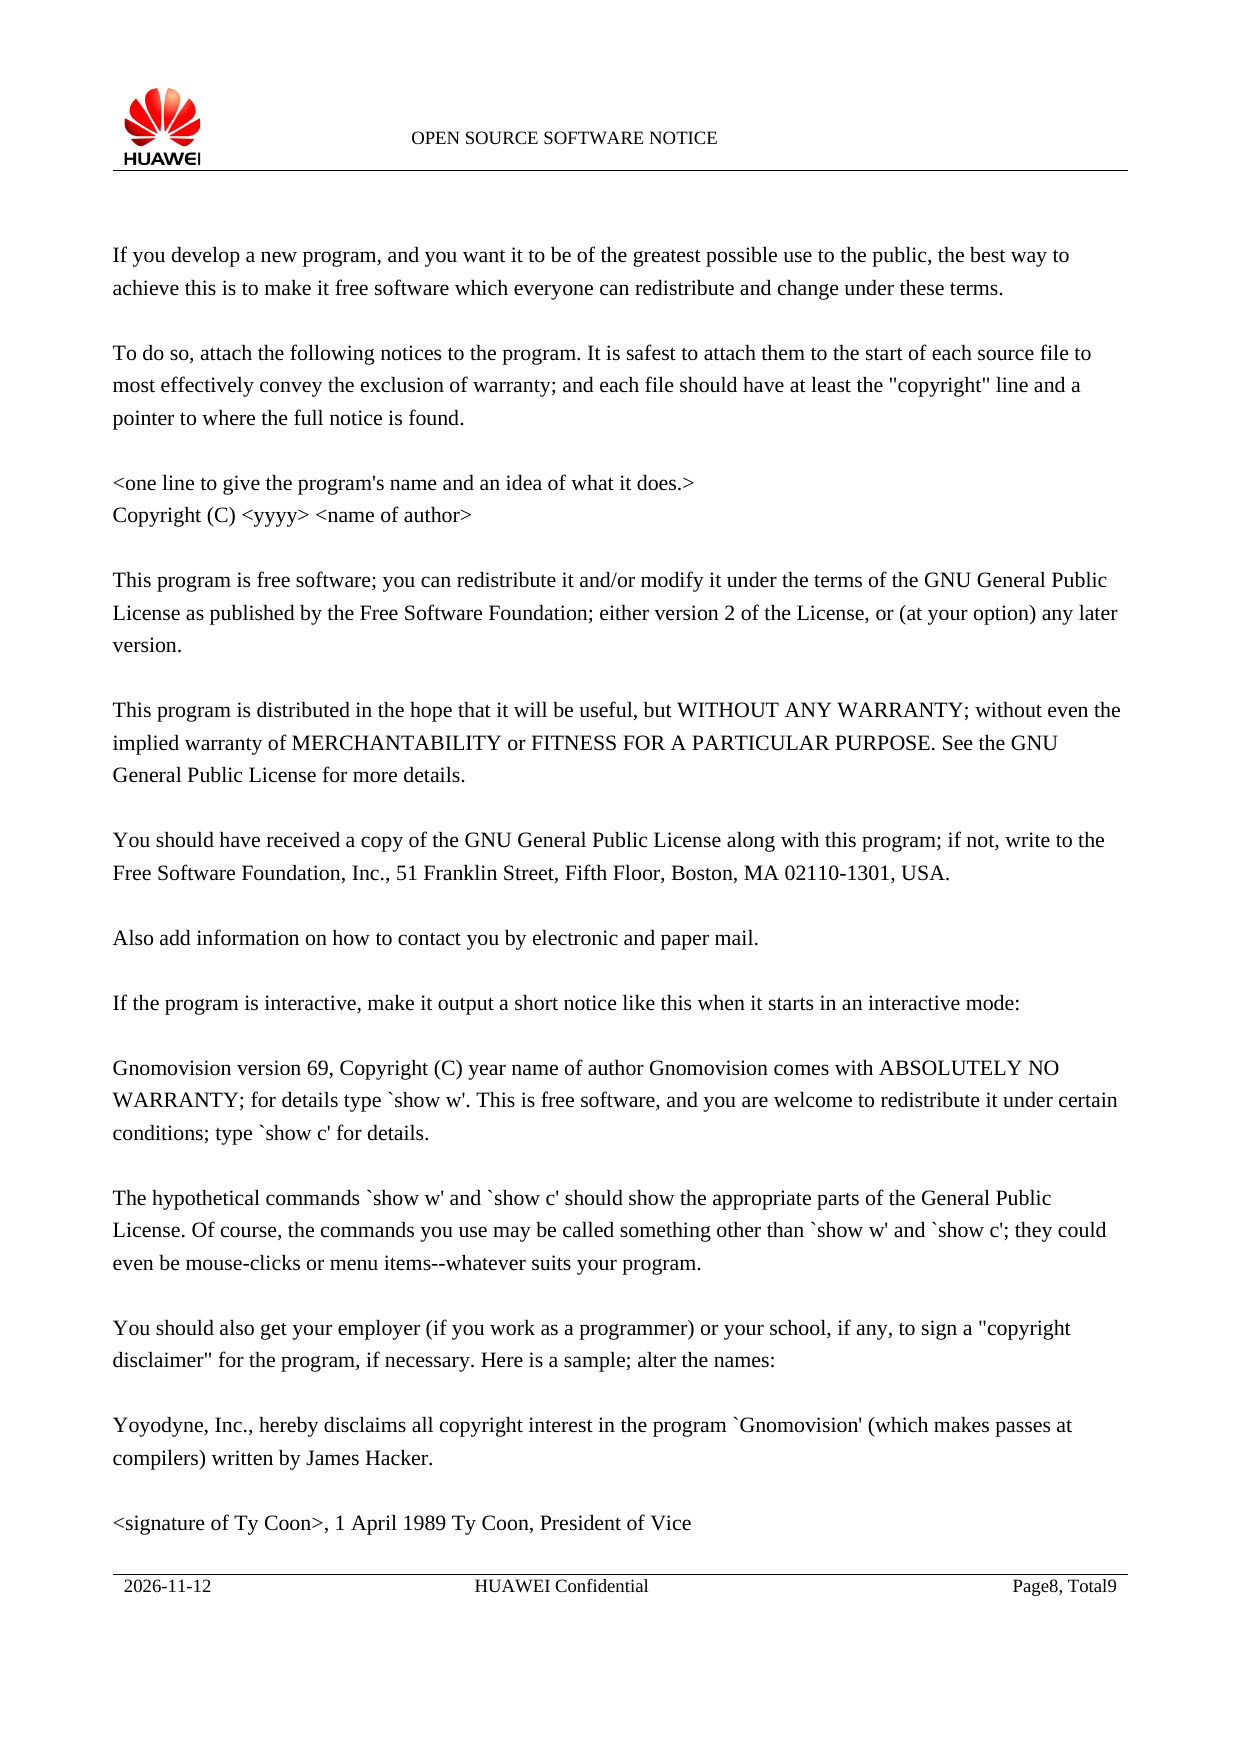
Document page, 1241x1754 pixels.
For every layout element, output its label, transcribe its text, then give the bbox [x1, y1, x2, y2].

picture [124, 88, 201, 165]
